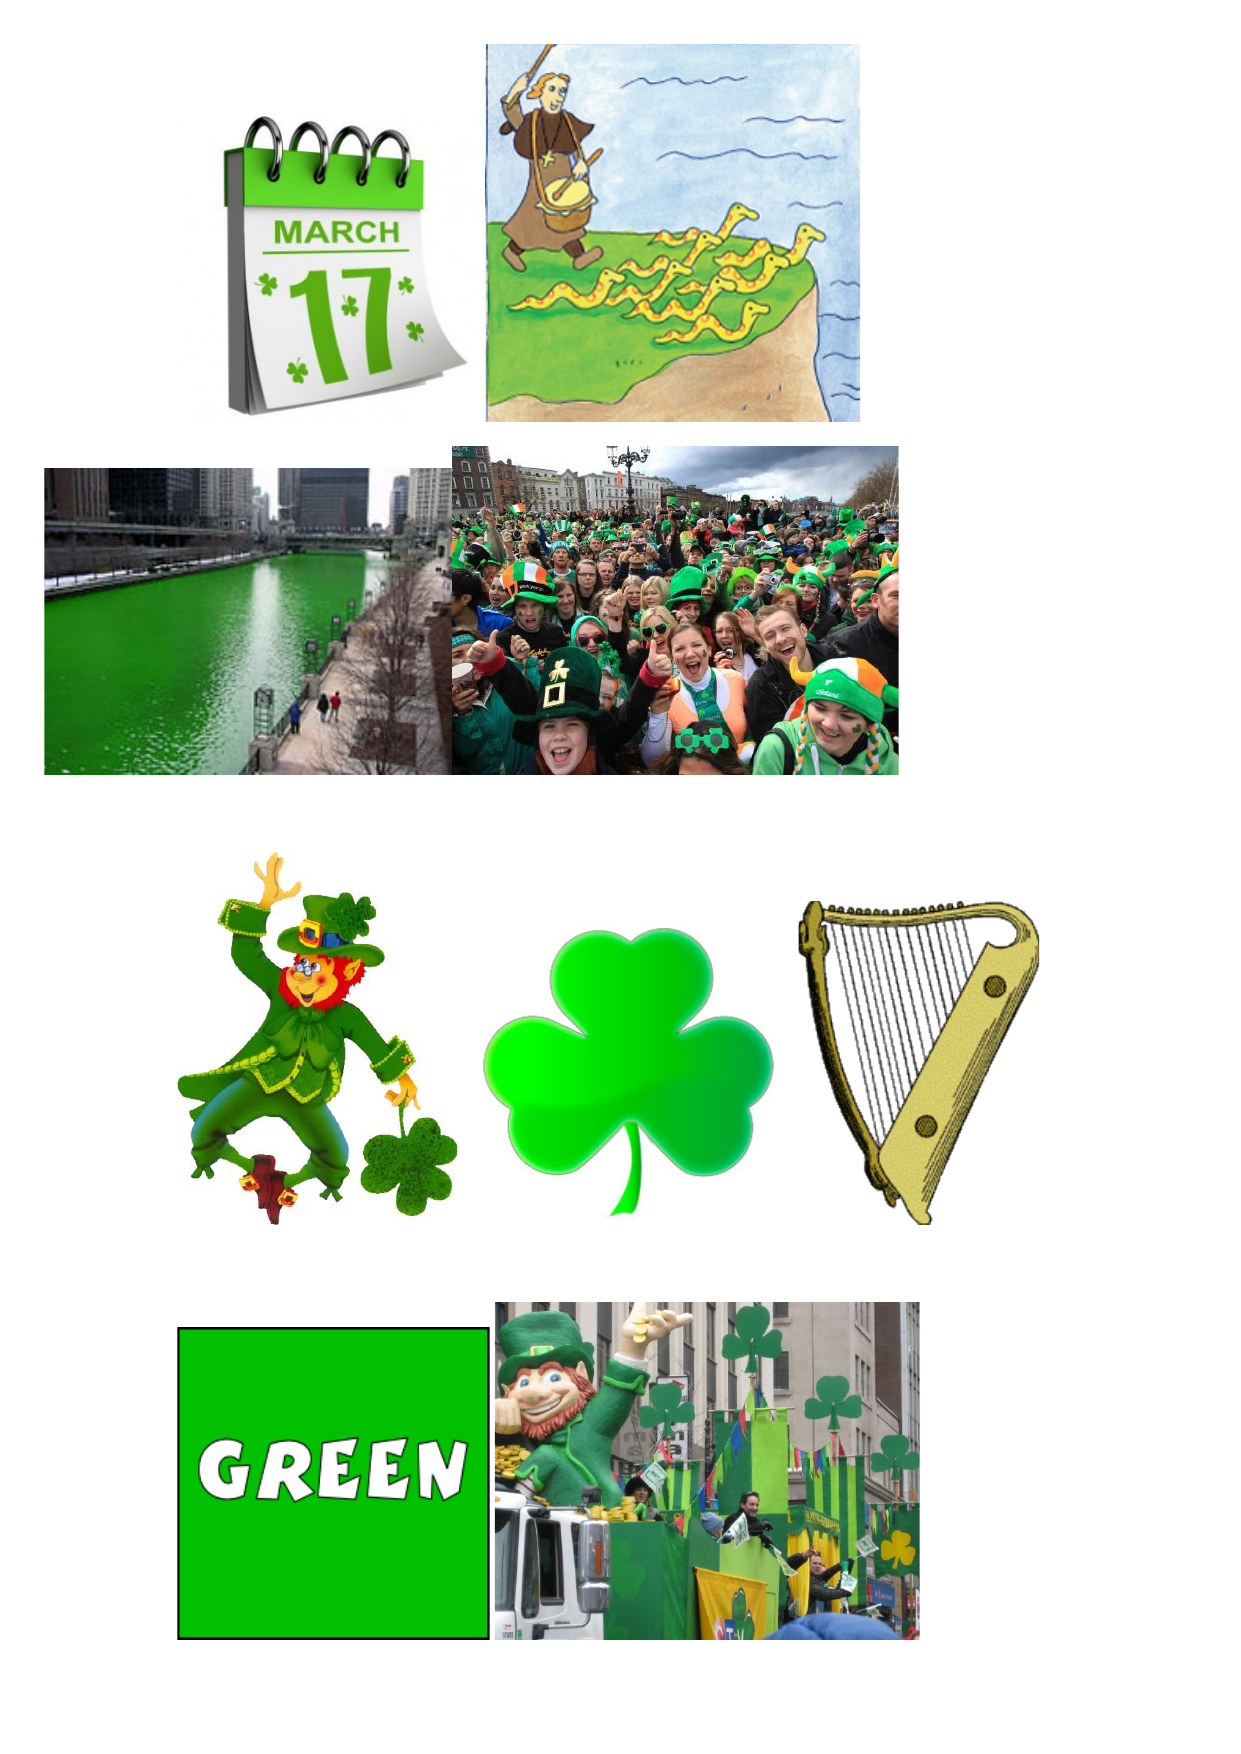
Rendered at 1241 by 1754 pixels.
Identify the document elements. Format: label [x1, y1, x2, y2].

picture [177, 852, 1040, 1225]
picture [177, 44, 861, 422]
picture [44, 446, 899, 775]
picture [494, 1302, 920, 1640]
picture [177, 1327, 490, 1640]
